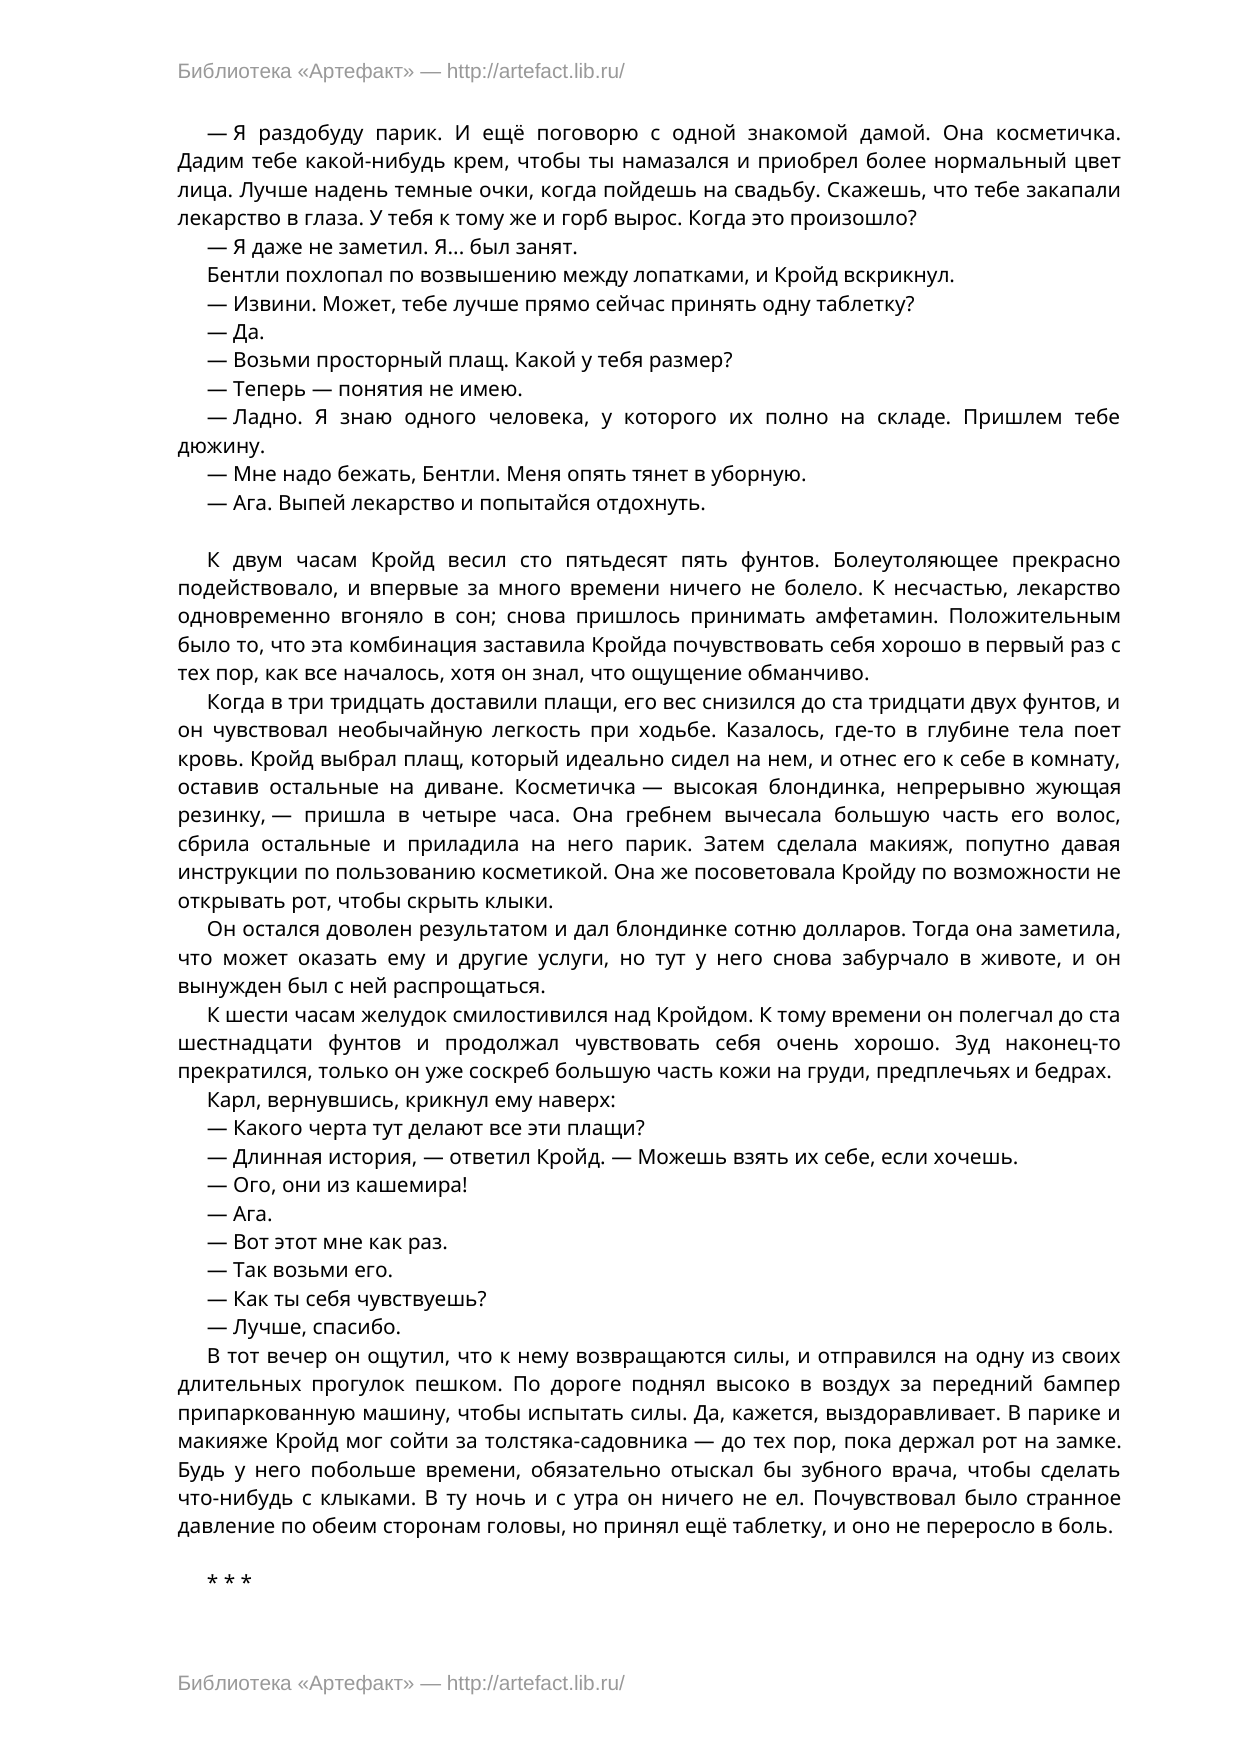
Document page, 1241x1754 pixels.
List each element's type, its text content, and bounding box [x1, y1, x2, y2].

text — Ладно. Я знаю одного человека, у которого их полно на складе. Пришлем тебе дюжину. [177, 402, 1122, 459]
text — Я раздобуду парик. И ещё поговорю с одной знакомой дамой. Она косметичка. Дадим тебе какой-нибудь крем, чтобы ты намазался и приобрел более нормальный цвет лица. Лучше надень темные очки, когда пойдешь на свадьбу. Скажешь, что тебе закапали лекарство в глаза. У тебя к тому же и горб вырос. Когда это произошло? [177, 118, 1122, 232]
text Он остался доволен результатом и дал блондинке сотню долларов. Тогда она заметила, что может оказать ему и другие услуги, но тут у него снова забурчало в животе, и он вынужден был с ней распрощаться. [177, 914, 1122, 1000]
text Карл, вернувшись, крикнул ему наверх: [177, 1085, 1122, 1113]
text — Теперь — понятия не имею. [177, 374, 1122, 402]
text Бентли похлопал по возвышению между лопатками, и Кройд вскрикнул. [177, 260, 1122, 289]
text К двум часам Кройд весил сто пятьдесят пять фунтов. Болеутоляющее прекрасно подействовало, и впервые за много времени ничего не болело. К несчастью, лекарство одновременно вгоняло в сон; снова пришлось принимать амфетамин. Положительным было то, что эта комбинация заставила Кройда почувствовать себя хорошо в первый раз с тех пор, как все началось, хотя он знал, что ощущение обманчиво. [177, 545, 1122, 687]
text — Вот этот мне как раз. [177, 1227, 1122, 1256]
text — Лучше, спасибо. [177, 1312, 1122, 1341]
text — Как ты себя чувствуешь? [177, 1284, 1122, 1312]
text — Какого черта тут делают все эти плащи? [177, 1113, 1122, 1142]
text — Так возьми его. [177, 1256, 1122, 1284]
subtitle * * * [177, 1568, 1122, 1597]
text — Да. [177, 317, 1122, 346]
text — Возьми просторный плащ. Какой у тебя размер? [177, 346, 1122, 374]
text Когда в три тридцать доставили плащи, его вес снизился до ста тридцати двух фунтов, и он чувствовал необычайную легкость при ходьбе. Казалось, где-то в глубине тела поет кровь. Кройд выбрал плащ, который идеально сидел на нем, и отнес его к себе в комнату, оставив остальные на диване. Косметичка — высокая блондинка, непрерывно жующая резинку, — пришла в четыре часа. Она гребнем вычесала большую часть его волос, сбрила остальные и приладила на него парик. Затем сделала макияж, попутно давая инструкции по пользованию косметикой. Она же посоветовала Кройду по возможности не открывать рот, чтобы скрыть клыки. [177, 687, 1122, 914]
text — Извини. Может, тебе лучше прямо сейчас принять одну таблетку? [177, 289, 1122, 317]
text В тот вечер он ощутил, что к нему возвращаются силы, и отправился на одну из своих длительных прогулок пешком. По дороге поднял высоко в воздух за передний бампер припаркованную машину, чтобы испытать силы. Да, кажется, выздоравливает. В парике и макияже Кройд мог сойти за толстяка-садовника — до тех пор, пока держал рот на замке. Будь у него побольше времени, обязательно отыскал бы зубного врача, чтобы сделать что-нибудь с клыками. В ту ночь и с утра он ничего не ел. Почувствовал было странное давление по обеим сторонам головы, но принял ещё таблетку, и оно не переросло в боль. [177, 1341, 1122, 1540]
text — Я даже не заметил. Я... был занят. [177, 232, 1122, 260]
text — Ага. Выпей лекарство и попытайся отдохнуть. [177, 488, 1122, 516]
text — Ага. [177, 1199, 1122, 1227]
text — Длинная история, — ответил Кройд. — Можешь взять их себе, если хочешь. [177, 1142, 1122, 1170]
text К шести часам желудок смилостивился над Кройдом. К тому времени он полегчал до ста шестнадцати фунтов и продолжал чувствовать себя очень хорошо. Зуд наконец-то прекратился, только он уже соскреб большую часть кожи на груди, предплечьях и бедрах. [177, 1000, 1122, 1085]
text — Ого, они из кашемира! [177, 1170, 1122, 1199]
text — Мне надо бежать, Бентли. Меня опять тянет в уборную. [177, 459, 1122, 488]
